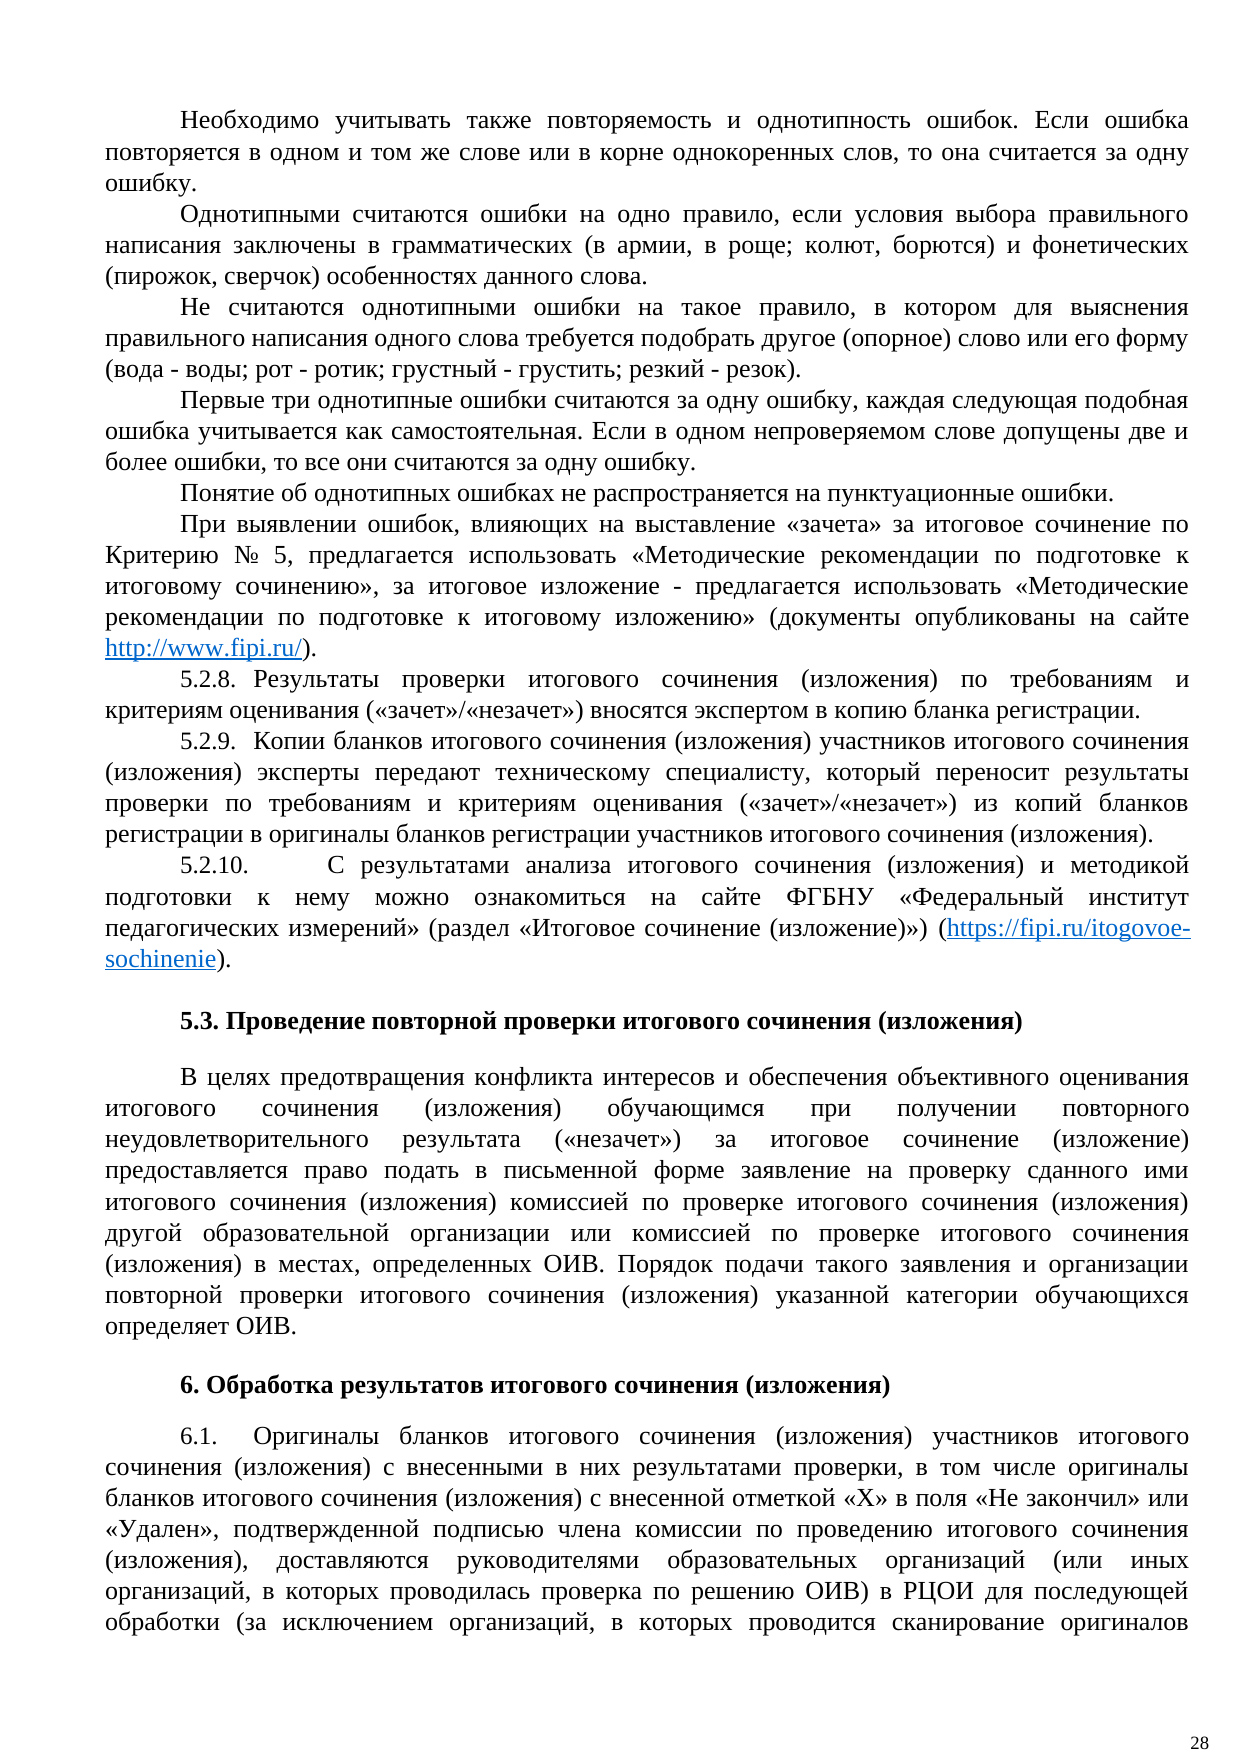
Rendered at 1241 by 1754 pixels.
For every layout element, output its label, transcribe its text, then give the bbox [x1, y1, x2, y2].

text Необходимо учитывать также повторяемость и однотипность ошибок. Если ошибка повторяется в одном и том же слове или в корне однокоренных слов, то она считается за одну ошибку. [105, 104, 1190, 197]
text Не считаются однотипными ошибки на такое правило, в котором для выяснения правильного написания одного слова требуется подобрать другое (опорное) слово или его форму (вода - воды; рот - ротик; грустный - грустить; резкий - резок). [105, 290, 1190, 383]
text Однотипными считаются ошибки на одно правило, если условия выбора правильного написания заключены в грамматических (в армии, в роще; колют, борются) и фонетических (пирожок, сверчок) особенностях данного слова. [105, 197, 1190, 290]
text В целях предотвращения конфликта интересов и обеспечения объективного оценивания итогового сочинения (изложения) обучающимся при получении повторного неудовлетворительного результата («незачет») за итоговое сочинение (изложение) предоставляется право подать в письменной форме заявление на проверку сданного ими итогового сочинения (изложения) комиссией по проверке итогового сочинения (изложения) другой образовательной организации или комиссией по проверке итогового сочинения (изложения) в местах, определенных ОИВ. Порядок подачи такого заявления и организации повторной проверки итогового сочинения (изложения) указанной категории обучающихся определяет ОИВ. [105, 1061, 1190, 1340]
text 5.3. Проведение повторной проверки итогового сочинения (изложения) [105, 1007, 1192, 1035]
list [105, 1419, 1190, 1637]
text 6. Обработка результатов итогового сочинения (изложения) [105, 1371, 1192, 1399]
list Копии бланков итогового сочинения (изложения) участников итогового сочинения (изложения) эксперты передают техническому специалисту, который переносит результаты проверки по требованиям и критериям оценивания («зачет»/«незачет») из копий бланков регистрации в оригиналы бланков регистрации участников итогового сочинения (изложения). [105, 725, 1190, 849]
text Понятие об однотипных ошибках не распространяется на пунктуационные ошибки. [105, 477, 1192, 508]
list Результаты проверки итогового сочинения (изложения) по требованиям и критериям оценивания («зачет»/«незачет») вносятся экспертом в копию бланка регистрации. [105, 663, 1190, 725]
text При выявлении ошибок, влияющих на выставление «зачета» за итоговое сочинение по Критерию № 5, предлагается использовать «Методические рекомендации по подготовке к итоговому сочинению», за итоговое изложение - предлагается использовать «Методические рекомендации по подготовке к итоговому изложению» (документы опубликованы на сайте http://www.fipi.ru/). [105, 508, 1190, 663]
text Первые три однотипные ошибки считаются за одну ошибку, каждая следующая подобная ошибка учитывается как самостоятельная. Если в одном непроверяемом слове допущены две и более ошибки, то все они считаются за одну ошибку. [105, 383, 1190, 477]
list С результатами анализа итогового сочинения (изложения) и методикой подготовки к нему можно ознакомиться на сайте ФГБНУ «Федеральный институт педагогических измерений» (раздел «Итоговое сочинение (изложение)») (https://fipi.ru/itogovoe-sochinenie). [105, 849, 1190, 973]
